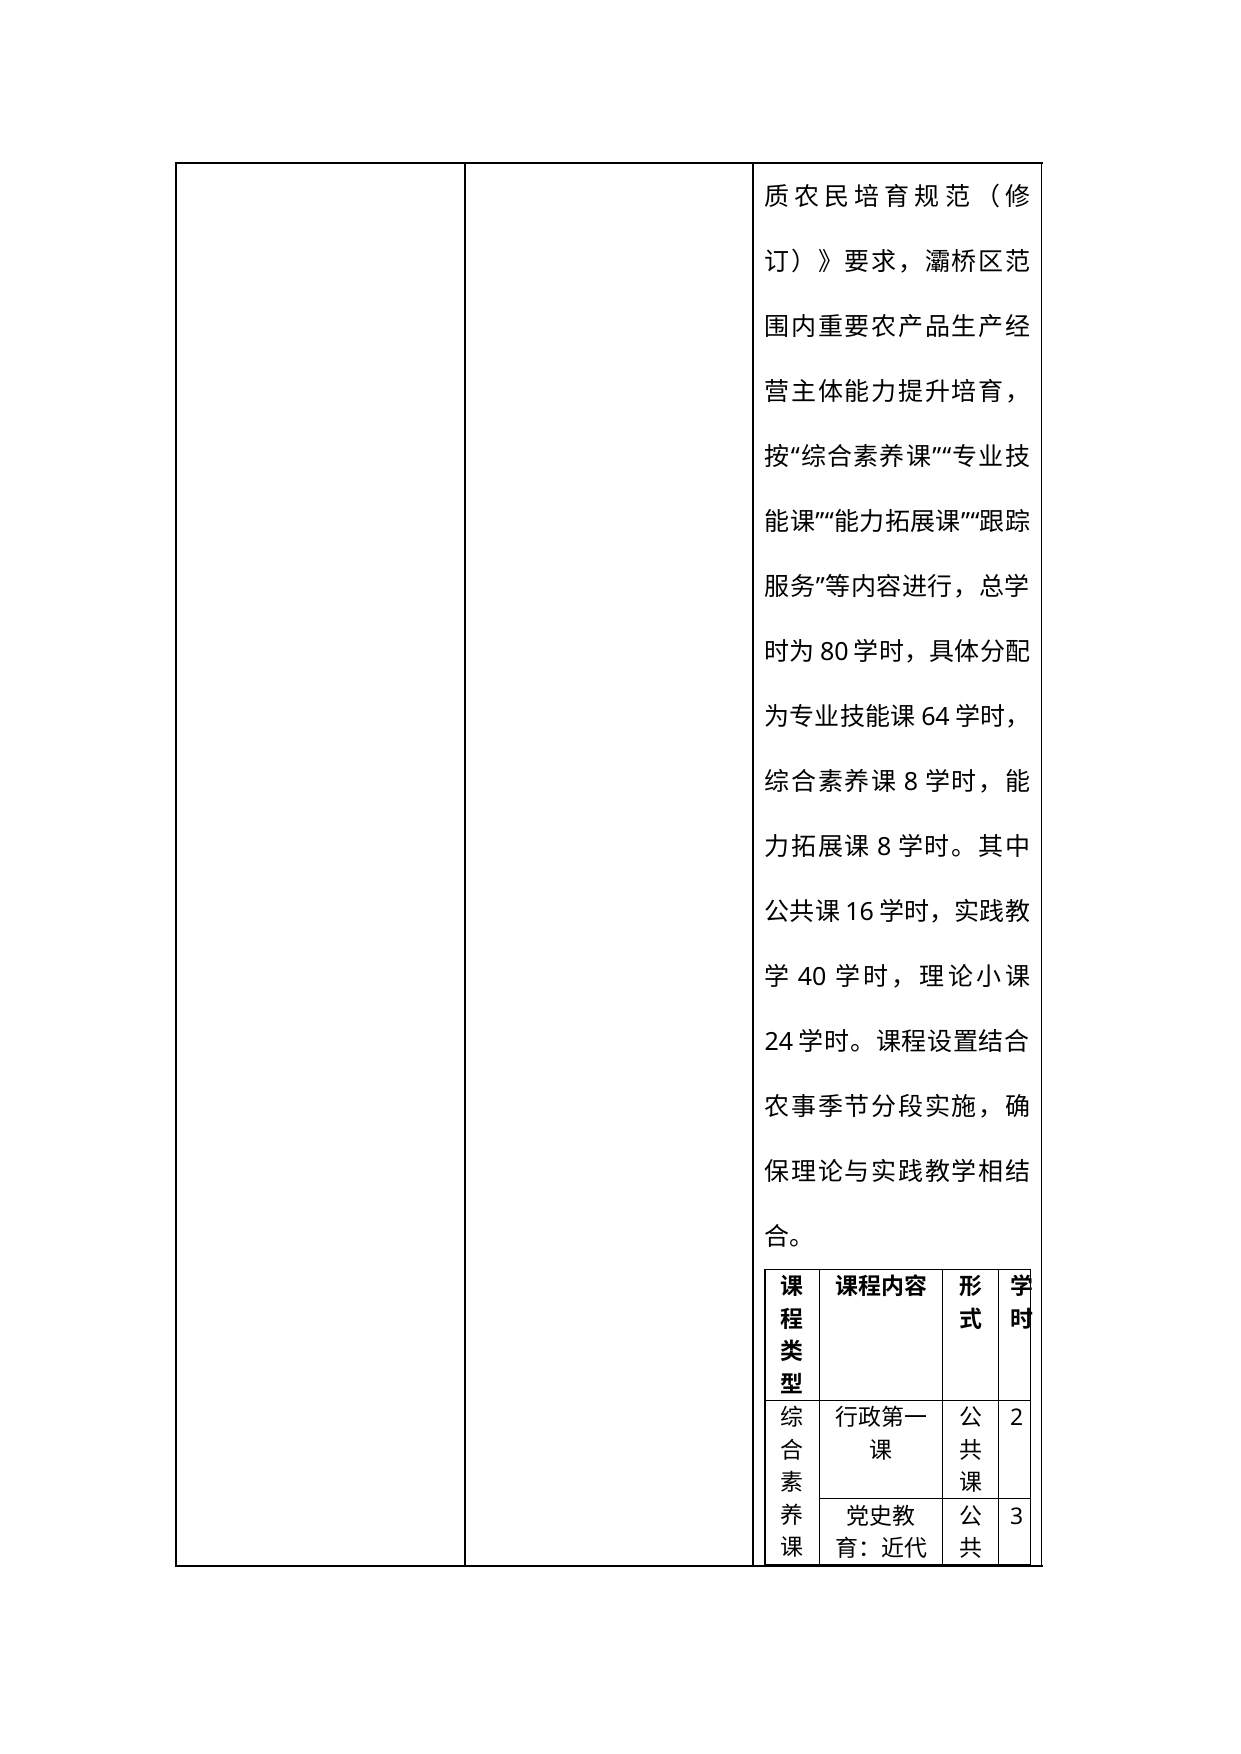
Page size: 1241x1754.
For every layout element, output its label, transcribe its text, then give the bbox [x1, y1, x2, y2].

table_cell [466, 164, 752, 1565]
table_cell 1 [177, 164, 464, 1565]
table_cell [754, 164, 1041, 1565]
